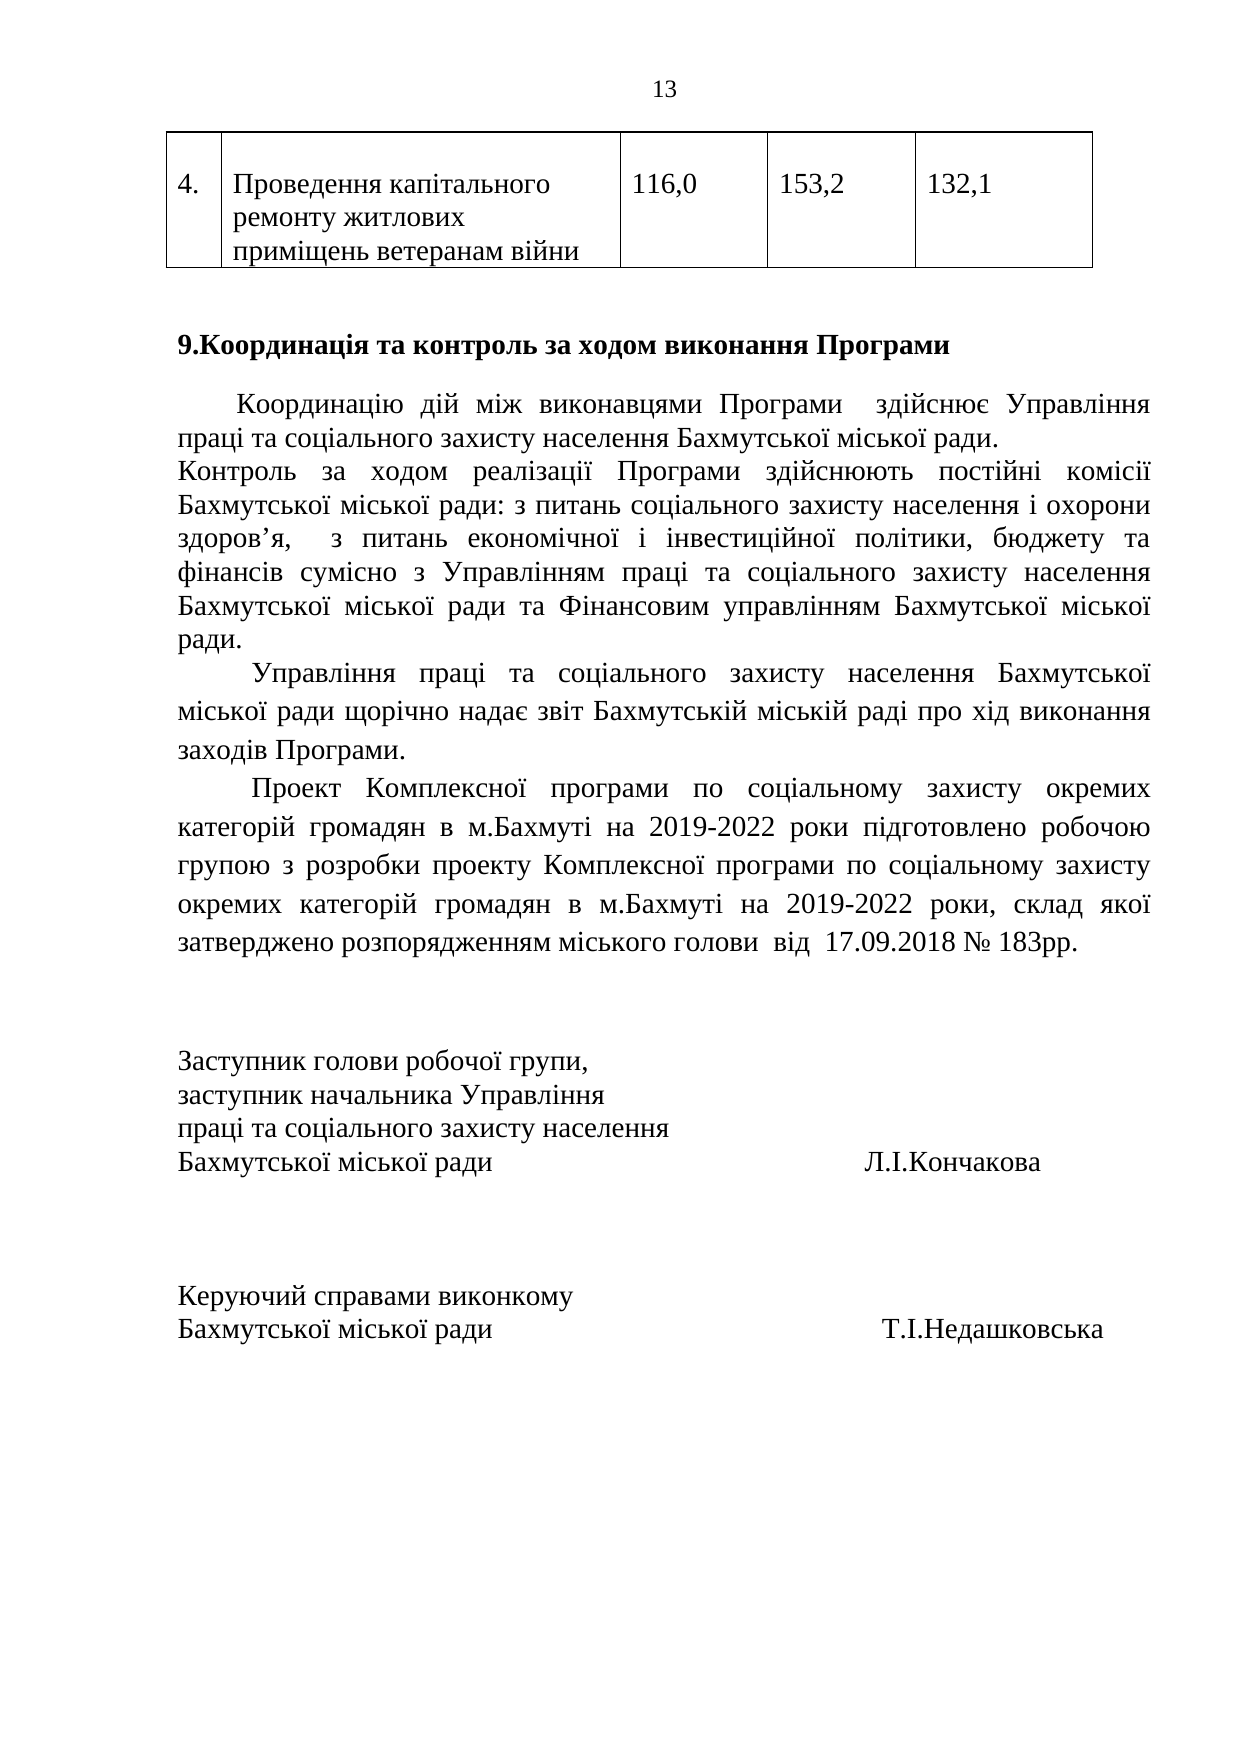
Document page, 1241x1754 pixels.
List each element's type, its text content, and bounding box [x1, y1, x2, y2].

text Бахмутської міської ради Л.І.Кончакова [177, 1144, 1152, 1177]
text 9.Координація та контроль за ходом виконання Програми [177, 327, 1152, 361]
text Заступник голови робочої групи, [177, 1043, 1152, 1077]
table_cell Проведення капітального ремонту житлових приміщень ветеранам війни [222, 133, 620, 267]
text Управління праці та соціального захисту населення Бахмутської міської ради щорічно надає звіт Бахмутській міській раді про хід виконання заходів Програми. [177, 655, 1152, 765]
text праці та соціального захисту населення [177, 1110, 1152, 1144]
table_cell 4. [167, 133, 221, 267]
text заступник начальника Управління [177, 1077, 1152, 1110]
text Бахмутської міської ради Т.І.Недашковська [177, 1312, 1152, 1345]
text Контроль за ходом реалізації Програми здійснюють постійні комісії Бахмутської міської ради: з питань соціального захисту населення і охорони здоров’я, з питань економічної і інвестиційної політики, бюджету та фінансів сумісно з Управлінням праці та соціального захисту населення Бахмутської міської ради та Фінансовим управлінням Бахмутської міської ради. [177, 453, 1152, 655]
text Координацію дій між виконавцями Програми здійснює Управління праці та соціального захисту населення Бахмутської міської ради. [177, 386, 1152, 453]
table_cell 153,2 [768, 133, 915, 267]
text Керуючий справами виконкому [177, 1278, 1152, 1312]
table_cell 116,0 [621, 133, 767, 267]
text Проект Комплексної програми по соціальному захисту окремих категорій громадян в м.Бахмуті на 2019-2022 роки підготовлено робочою групою з розробки проекту Комплексної програми по соціальному захисту окремих категорій громадян в м.Бахмуті на 2019-2022 роки, склад якої затверджено розпорядженням міського голови від 17.09.2018 № 183рр. [177, 770, 1152, 958]
table_cell 132,1 [916, 133, 1092, 267]
